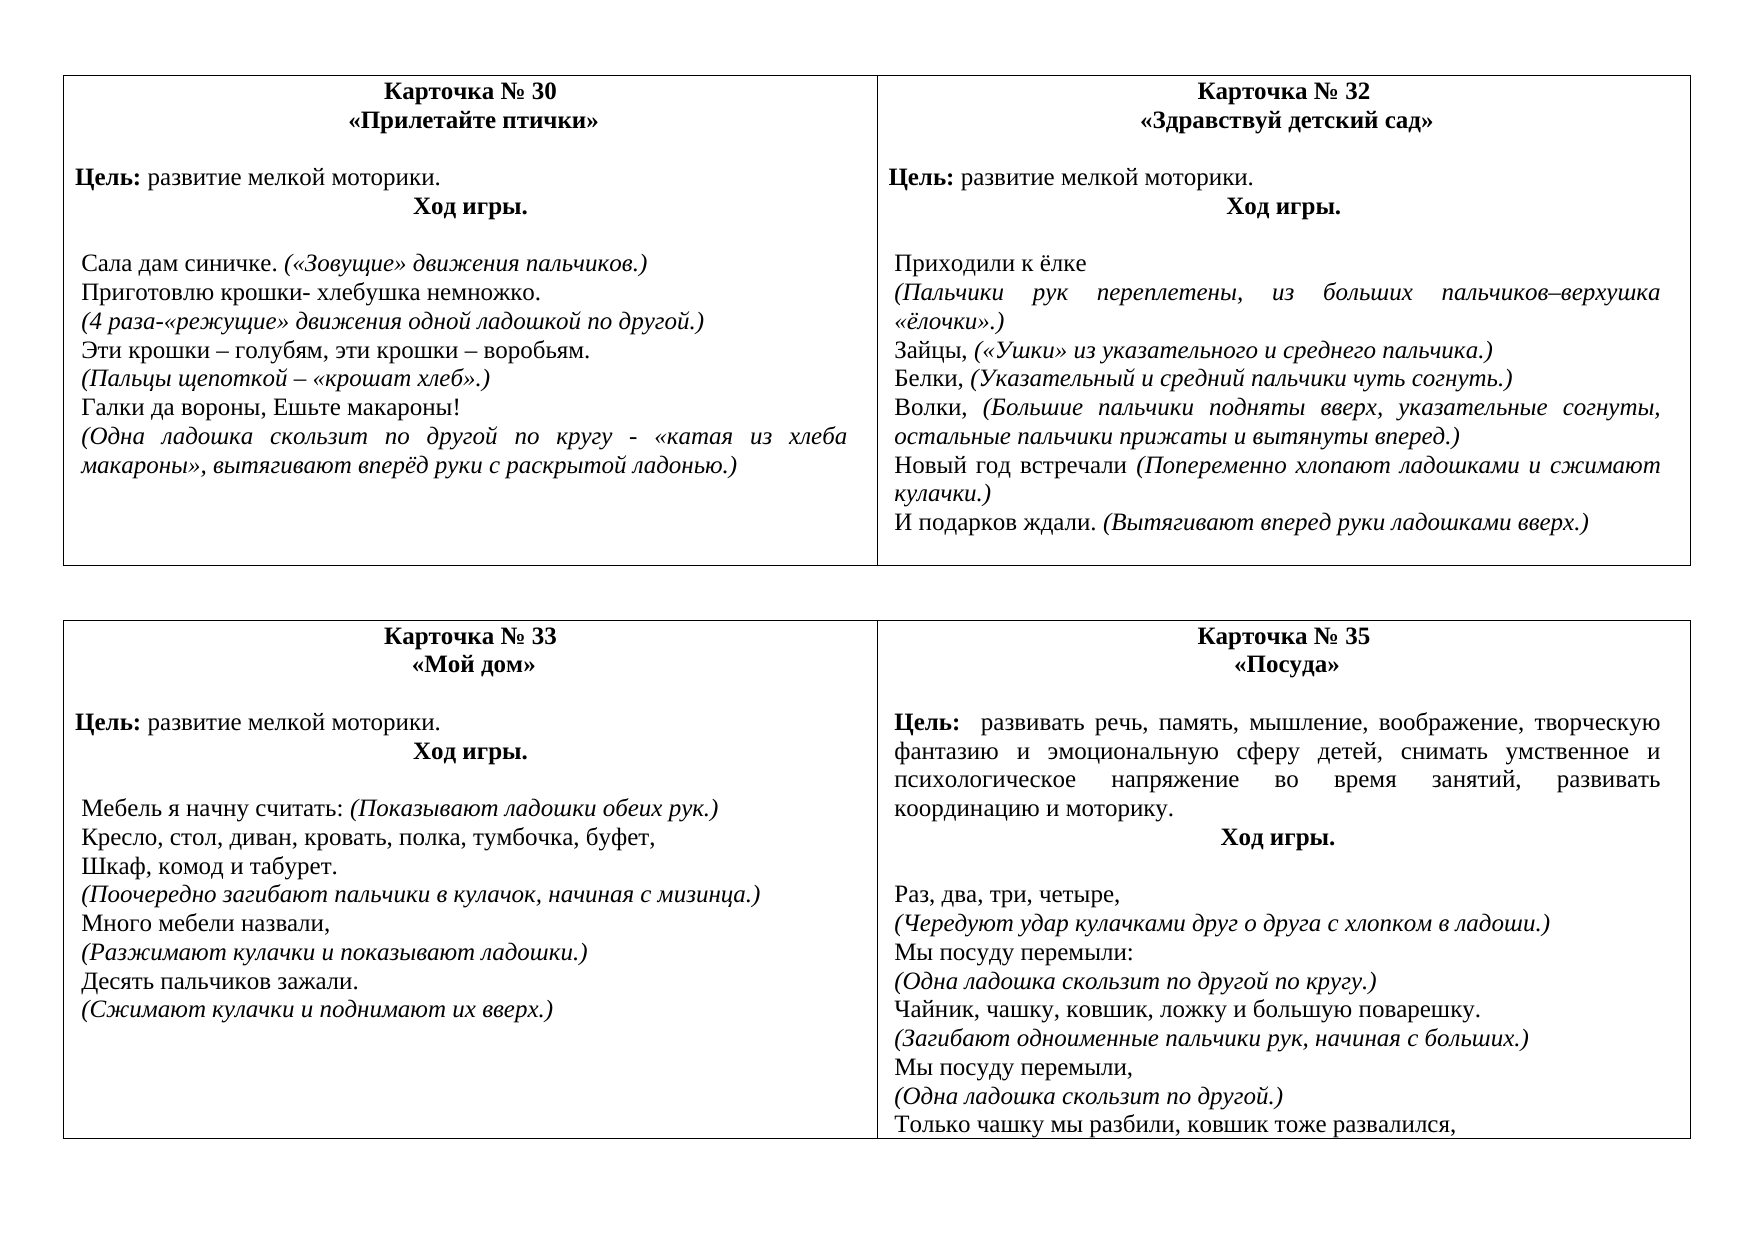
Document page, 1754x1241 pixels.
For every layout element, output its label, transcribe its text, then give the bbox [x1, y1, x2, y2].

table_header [64, 621, 877, 1138]
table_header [878, 621, 1690, 1138]
table_cell Карточка № 30 «Прилетайте птички» Цель: развитие мелкой моторики. Ход игры. Сала дам синичке. («Зовущие» движения пальчиков.) Приготовлю крошки- хлебушка немножко. (4 раза-«режущие» движения одной ладошкой по другой.) Эти крошки – голубям, эти крошки – воробьям. (Пальцы щепоткой – «крошат хлеб».) Галки да вороны, Ешьте макароны! (Одна ладошка скользит по другой по кругу - «катая из хлеба макароны», вытягивают вперёд руки с раскрытой ладонью.) [64, 76, 877, 565]
table_cell Карточка № 32 «Здравствуй детский сад» Цель: развитие мелкой моторики. Ход игры. Приходили к ёлке (Пальчики рук переплетены, из больших пальчиков–верхушка «ёлочки».) Зайцы, («Ушки» из указательного и среднего пальчика.) Белки, (Указательный и средний пальчики чуть согнуть.) Волки, (Большие пальчики подняты вверх, указательные согнуты, остальные пальчики прижаты и вытянуты вперед.) Новый год встречали (Попеременно хлопают ладошками и сжимают кулачки.) И подарков ждали. (Вытягивают вперед руки ладошками вверх.) [878, 76, 1690, 565]
